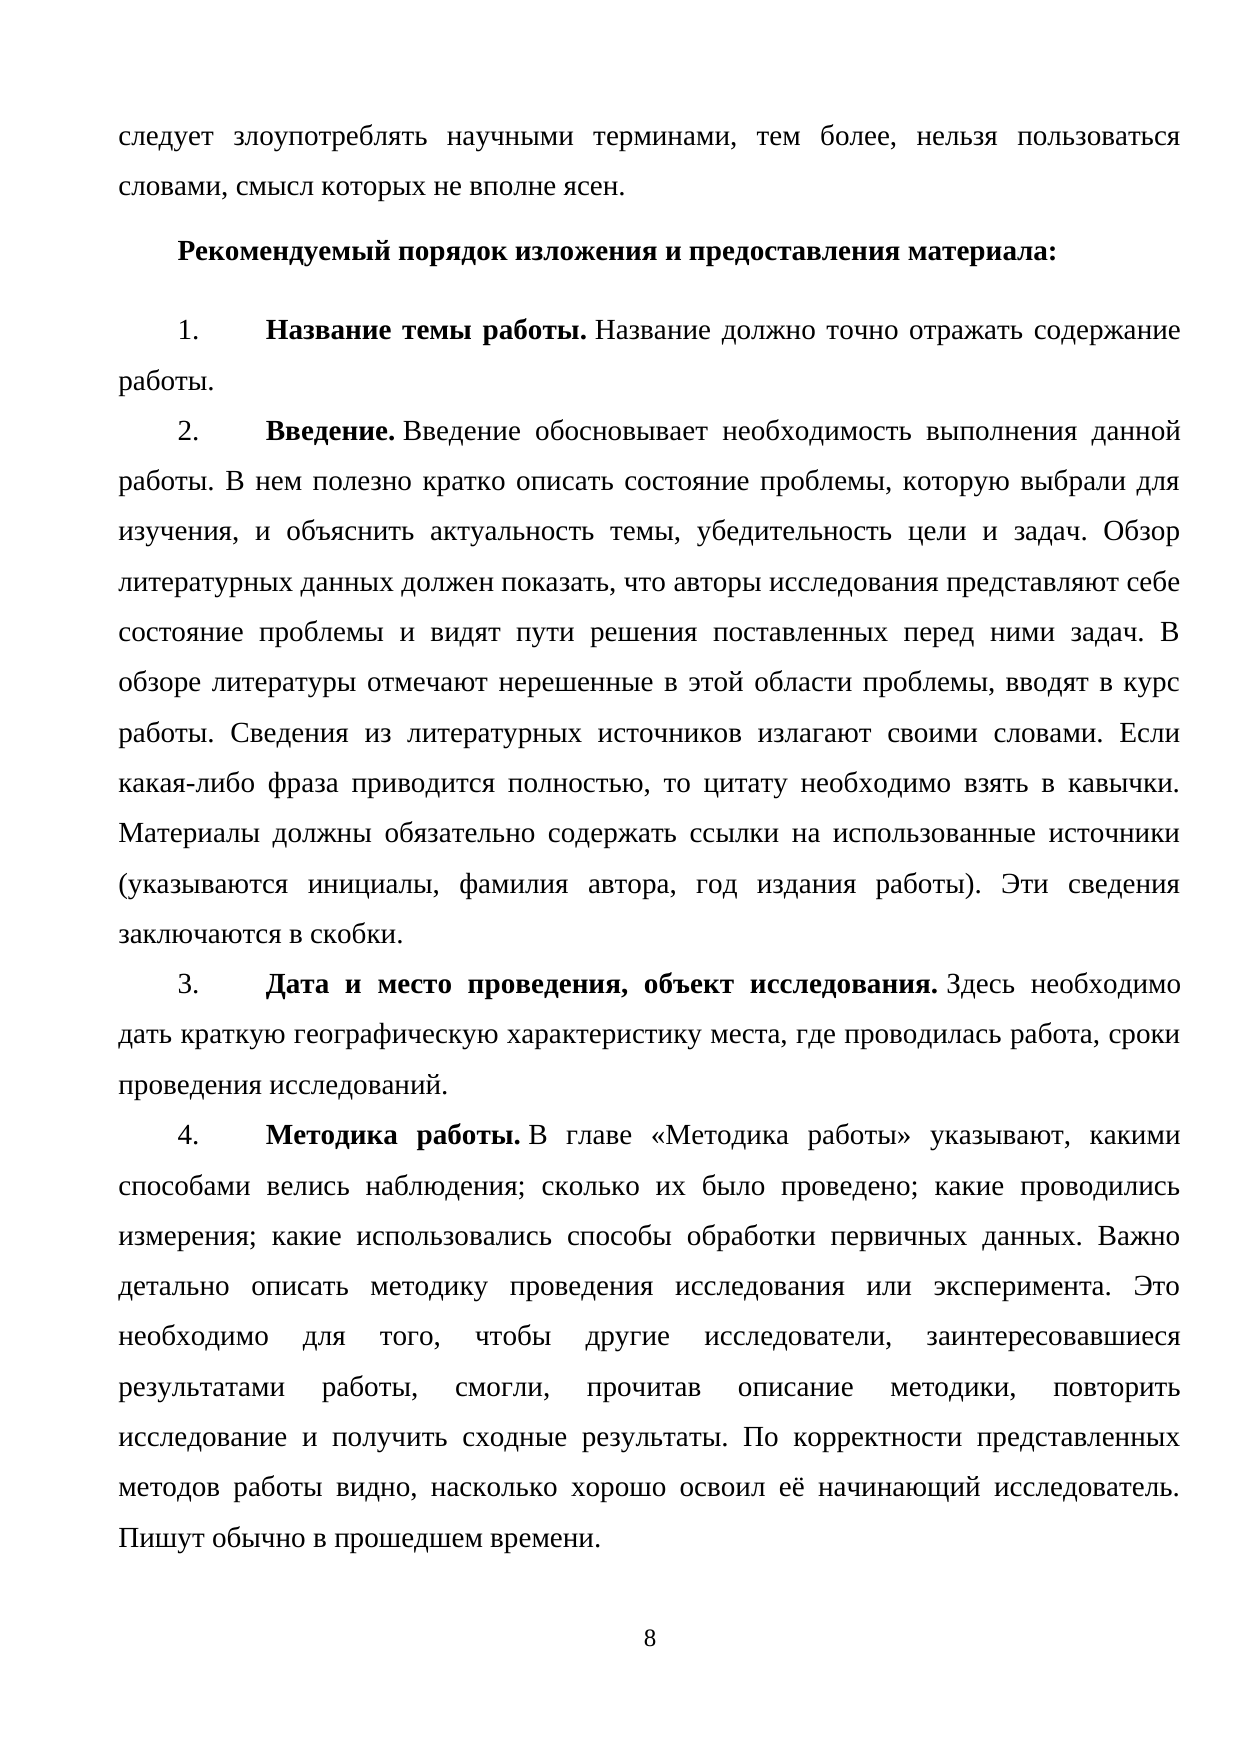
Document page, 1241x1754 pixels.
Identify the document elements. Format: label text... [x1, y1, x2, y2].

list Дата и место проведения, объект исследования. Здесь необходимо дать краткую географическую характеристику места, где проводилась работа, сроки проведения исследований. [118, 966, 1181, 1101]
list Методика работы. В главе «Методика работы» указывают, какими способами велись наблюдения; сколько их было проведено; какие проводились измерения; какие использовались способы обработки первичных данных. Важно детально описать методику проведения исследования или эксперимента. Это необходимо для того, чтобы другие исследователи, заинтересовавшиеся результатами работы, смогли, прочитав описание методики, повторить исследование и получить сходные результаты. По корректности представленных методов работы видно, насколько хорошо освоил её начинающий исследователь. Пишут обычно в прошедшем времени. [118, 1117, 1181, 1553]
list Введение. Введение обосновывает необходимость выполнения данной работы. В нем полезно кратко описать состояние проблемы, которую выбрали для изучения, и объяснить актуальность темы, убедительность цели и задач. Обзор литературных данных должен показать, что авторы исследования представляют себе состояние проблемы и видят пути решения поставленных перед ними задач. В обзоре литературы отмечают нерешенные в этой области проблемы, вводят в курс работы. Сведения из литературных источников излагают своими словами. Если какая-либо фраза приводится полностью, то цитату необходимо взять в кавычки. Материалы должны обязательно содержать ссылки на использованные источники (указываются инициалы, фамилия автора, год издания работы). Эти сведения заключаются в скобки. [118, 413, 1181, 949]
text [118, 118, 1181, 202]
list Название темы работы. Название должно точно отражать содержание работы. [118, 312, 1181, 396]
text Рекомендуемый порядок изложения и предоставления материала: [118, 233, 1181, 266]
